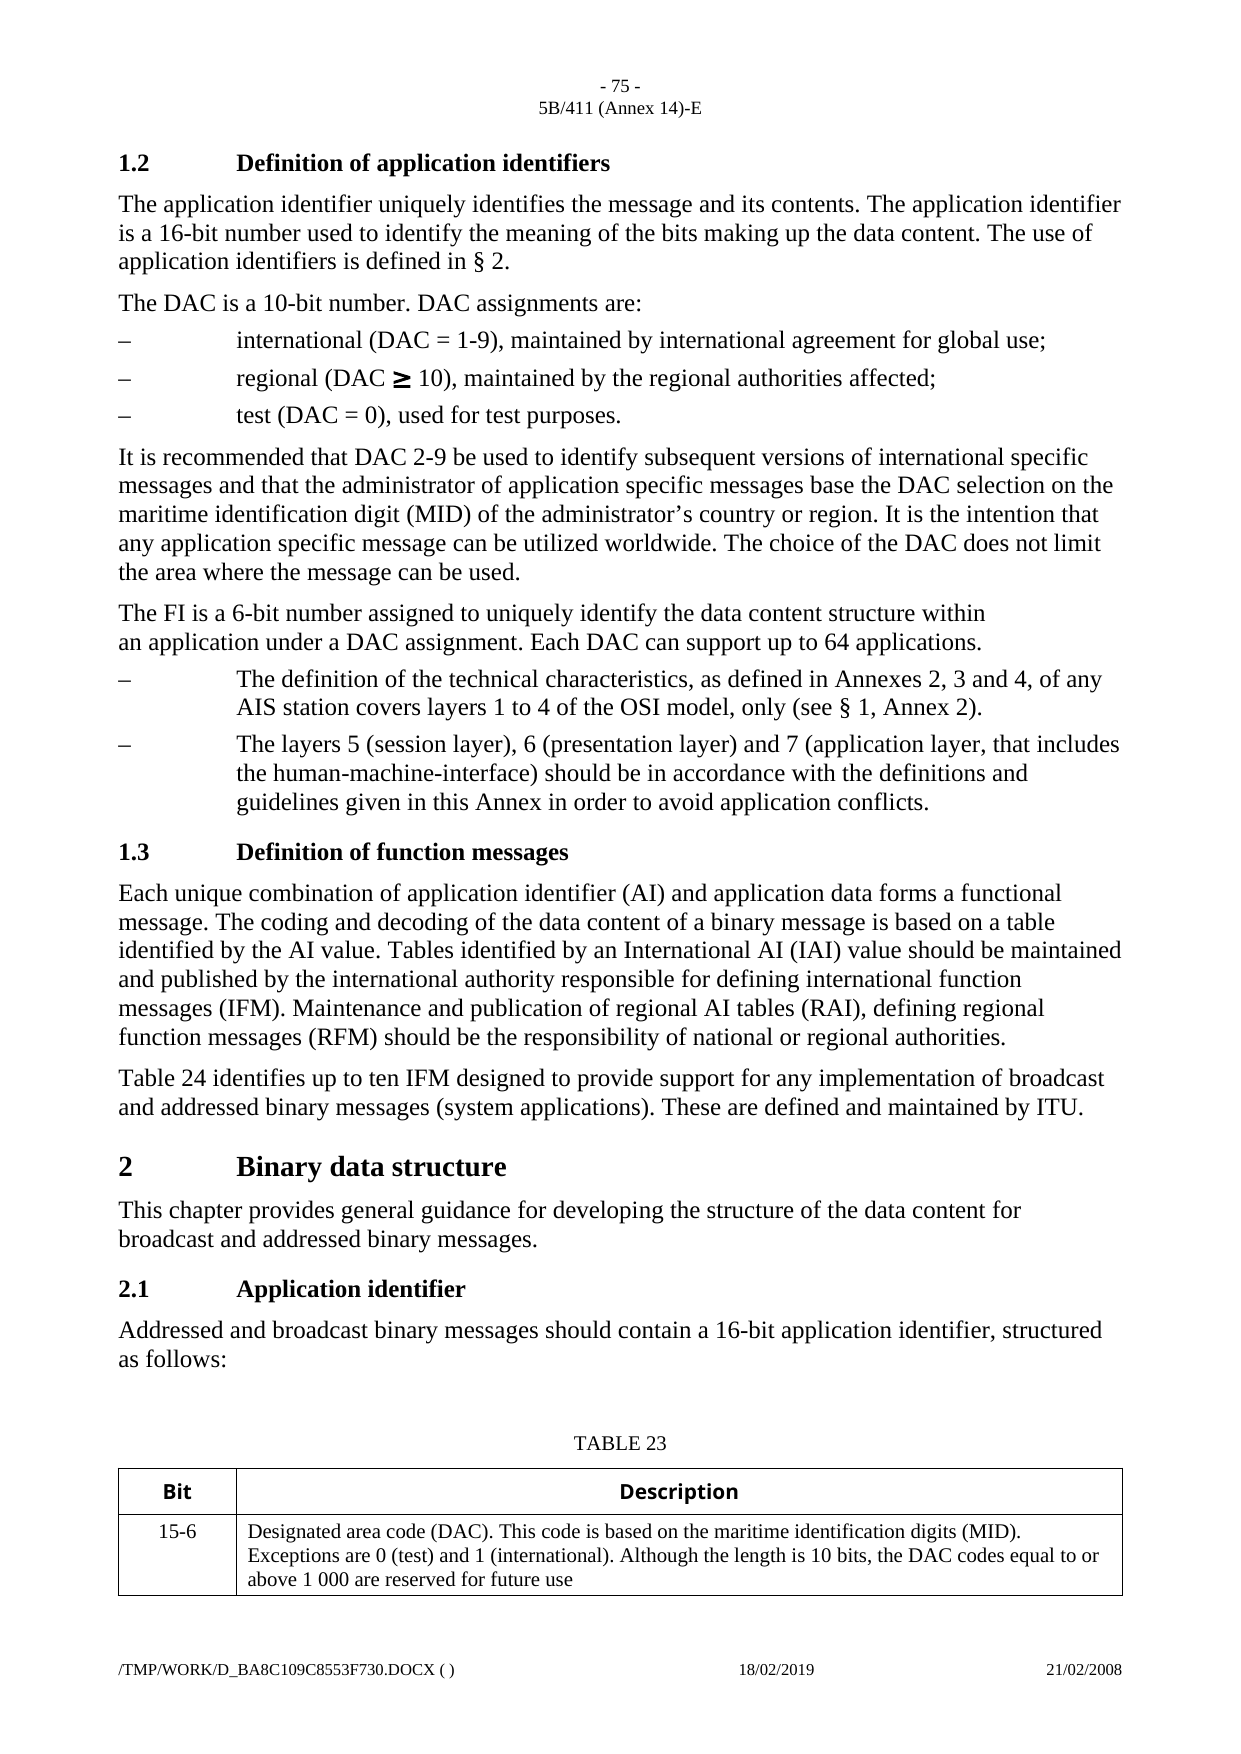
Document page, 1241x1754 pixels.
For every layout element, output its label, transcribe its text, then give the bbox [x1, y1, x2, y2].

text It is recommended that DAC 2-9 be used to identify subsequent versions of international specific messages and that the administrator of application specific messages base the DAC selection on the maritime identification digit (MID) of the administrator’s country or region. It is the intention that any application specific message can be utilized worldwide. The choice of the DAC does not limit the area where the message can be used. [118, 442, 1122, 585]
text TABLE 23 [118, 1431, 1122, 1455]
text – regional (DAC ≥ 10), maintained by the regional authorities affected; [118, 362, 1122, 392]
table_header Bit [119, 1469, 236, 1514]
subtitle 1.3 Definition of function messages [118, 837, 1122, 865]
text – The layers 5 (session layer), 6 (presentation layer) and 7 (application layer, that includes the human-machine-interface) should be in accordance with the definitions and guidelines given in this Annex in order to avoid application conflicts. [118, 729, 1122, 816]
text The application identifier uniquely identifies the message and its contents. The application identifier is a 16-bit number used to identify the meaning of the bits making up the data content. The use of application identifiers is defined in § 2. [118, 189, 1122, 275]
text Table 24 identifies up to ten IFM designed to provide support for any implementation of broadcast and addressed binary messages (system applications). These are defined and maintained by ITU. [118, 1063, 1122, 1120]
subtitle 1.2 Definition of application identifiers [118, 148, 1122, 176]
table_cell 15-6 [119, 1515, 236, 1595]
text – international (DAC = 1-9), maintained by international agreement for global use; [118, 325, 1122, 353]
subtitle 2 Binary data structure [118, 1149, 1122, 1183]
text Each unique combination of application identifier (AI) and application data forms a functional message. The coding and decoding of the data content of a binary message is based on a table identified by the AI value. Tables identified by an International AI (IAI) value should be maintained and published by the international authority responsible for defining international function messages (IFM). Maintenance and publication of regional AI tables (RAI), defining regional function messages (RFM) should be the responsibility of national or regional authorities. [118, 878, 1122, 1050]
text Addressed and broadcast binary messages should contain a 16-bit application identifier, structured as follows: [118, 1315, 1122, 1373]
table_cell Designated area code (DAC). This code is based on the maritime identification digits (MID). Exceptions are 0 (test) and 1 (international). Although the length is 10 bits, the DAC codes equal to or above 1 000 are reserved for future use [237, 1515, 1122, 1595]
text – test (DAC = 0), used for test purposes. [118, 400, 1122, 429]
text The FI is a 6-bit number assigned to uniquely identify the data content structure within an application under a DAC assignment. Each DAC can support up to 64 applications. [118, 598, 1122, 655]
text This chapter provides general guidance for developing the structure of the data content for broadcast and addressed binary messages. [118, 1196, 1122, 1253]
table_header Description [237, 1469, 1122, 1514]
text – The definition of the technical characteristics, as defined in Annexes 2, 3 and 4, of any AIS station covers layers 1 to 4 of the OSI model, only (see § 1, Annex 2). [118, 664, 1122, 721]
text The DAC is a 10-bit number. DAC assignments are: [118, 288, 1122, 316]
subtitle 2.1 Application identifier [118, 1274, 1122, 1303]
